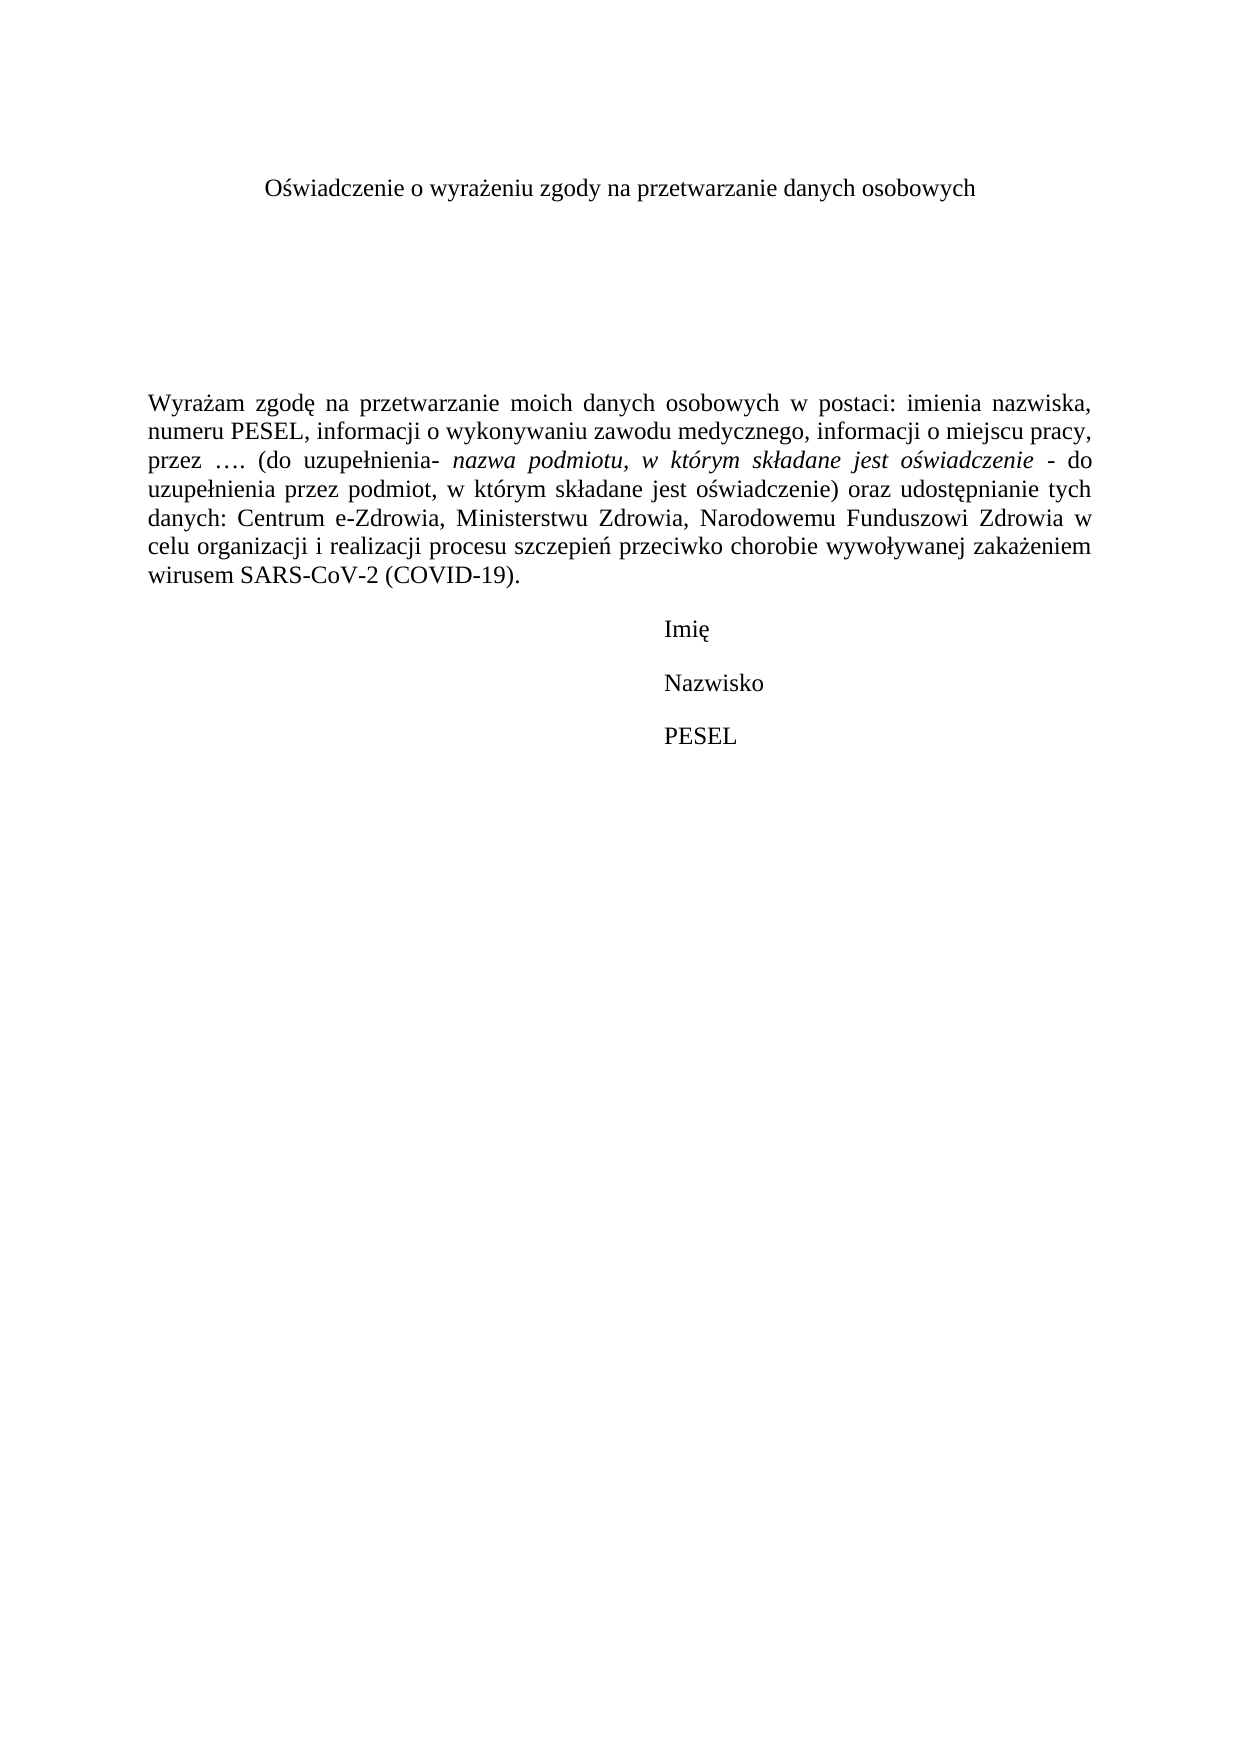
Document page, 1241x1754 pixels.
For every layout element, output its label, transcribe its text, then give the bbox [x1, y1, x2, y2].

text Wyrażam zgodę na przetwarzanie moich danych osobowych w postaci: imienia nazwiska, numeru PESEL, informacji o wykonywaniu zawodu medycznego, informacji o miejscu pracy, przez …. (do uzupełnienia- nazwa podmiotu, w którym składane jest oświadczenie - do uzupełnienia przez podmiot, w którym składane jest oświadczenie) oraz udostępnianie tych danych: Centrum e-Zdrowia, Ministerstwu Zdrowia, Narodowemu Funduszowi Zdrowia w celu organizacji i realizacji procesu szczepień przeciwko chorobie wywoływanej zakażeniem wirusem SARS-CoV-2 (COVID-19). [148, 388, 1093, 589]
text Nazwisko [664, 668, 1093, 696]
text Imię [664, 614, 1093, 643]
text Oświadczenie o wyrażeniu zgody na przetwarzanie danych osobowych [148, 173, 1093, 201]
text PESEL [664, 721, 1093, 750]
